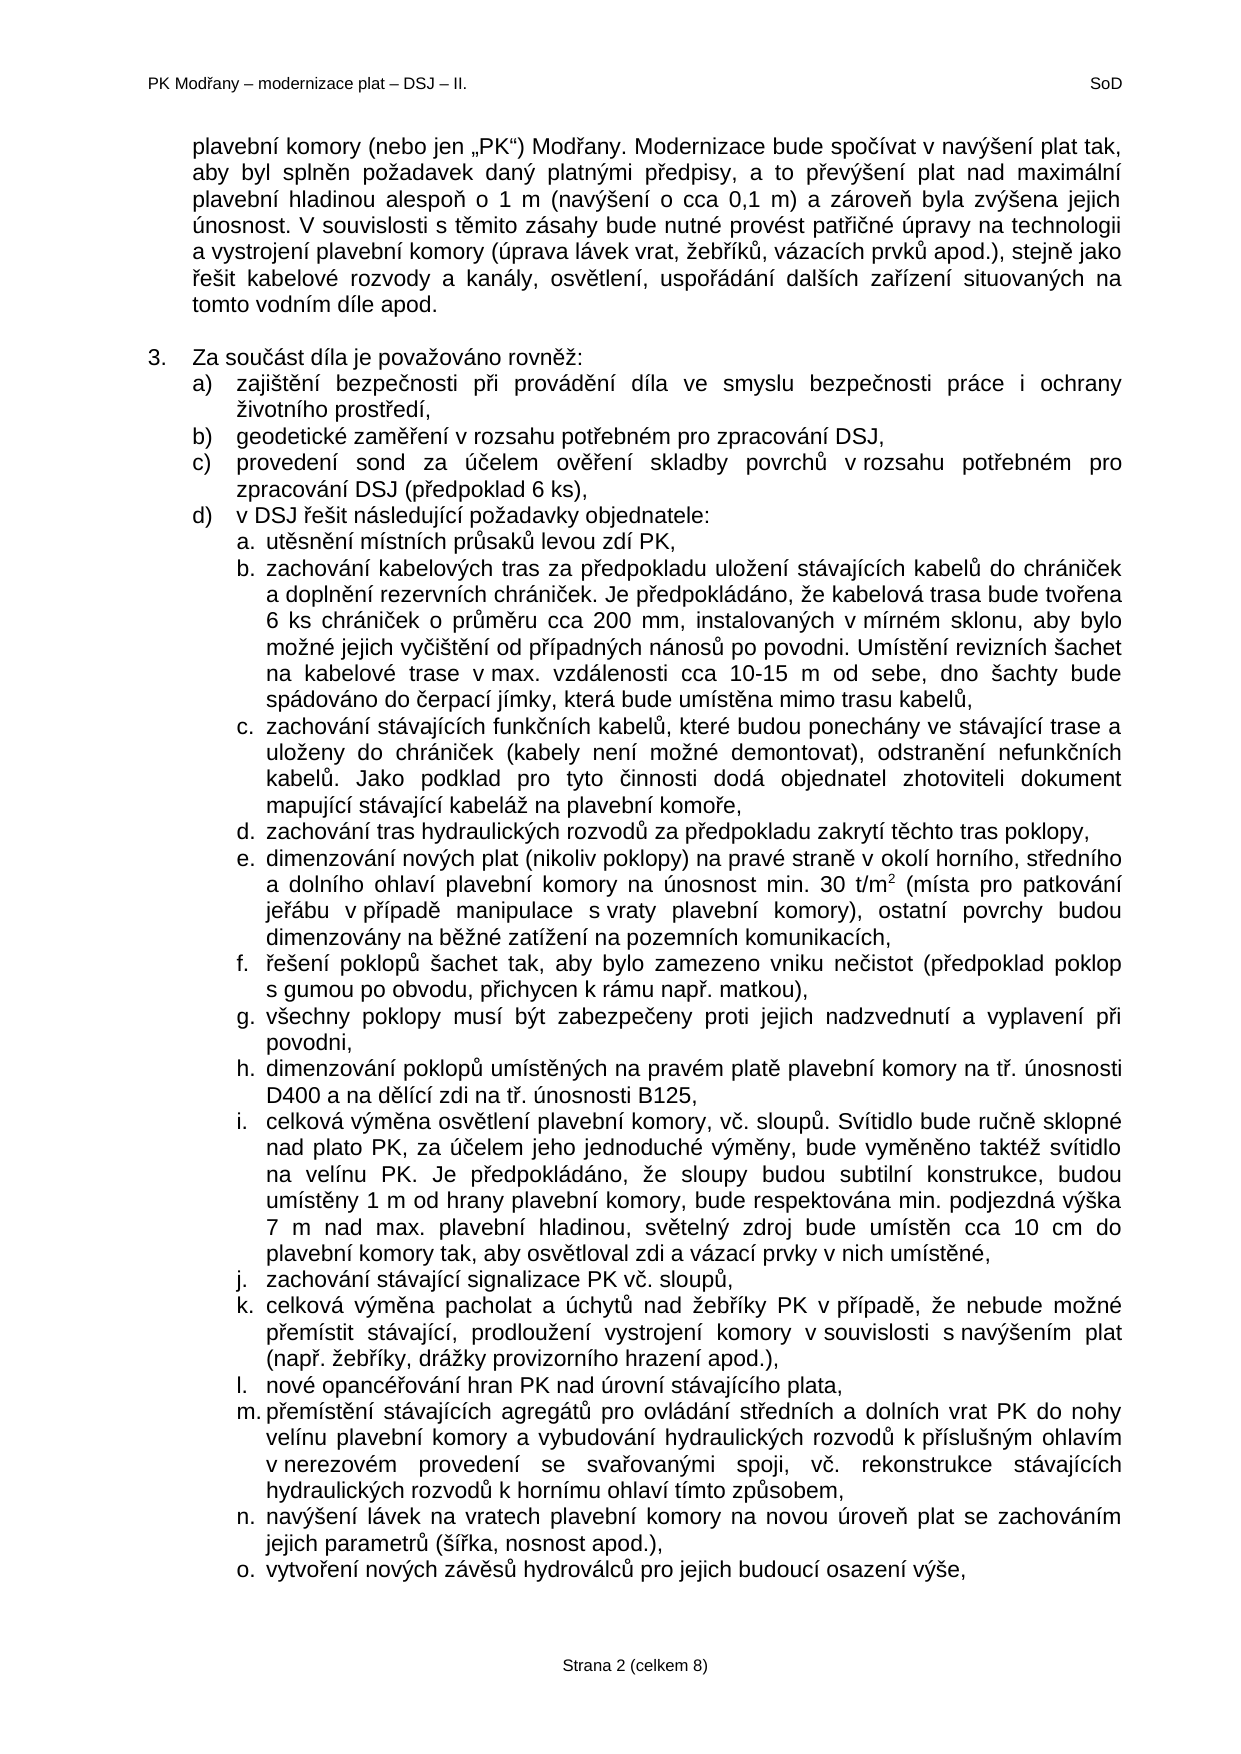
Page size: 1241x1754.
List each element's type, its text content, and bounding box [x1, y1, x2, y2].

list všechny poklopy musí být zabezpečeny proti jejich nadzvednutí a vyplavení při povodni, [236, 1003, 1122, 1055]
list navýšení lávek na vratech plavební komory na novou úroveň plat se zachováním jejich parametrů (šířka, nosnost apod.), [236, 1503, 1122, 1556]
list utěsnění místních průsaků levou zdí PK, [236, 528, 1122, 554]
list řešení poklopů šachet tak, aby bylo zamezeno vniku nečistot (předpoklad poklop s gumou po obvodu, přichycen k rámu např. matkou), [236, 950, 1122, 1003]
list zachování kabelových tras za předpokladu uložení stávajících kabelů do chrániček a doplnění rezervních chrániček. Je předpokládáno, že kabelová trasa bude tvořena 6 ks chrániček o průměru cca 200 mm, instalovaných v mírném sklonu, aby bylo možné jejich vyčištění od případných nánosů po povodni. Umístění revizních šachet na kabelové trase v max. vzdálenosti cca 10-15 m od sebe, dno šachty bude spádováno do čerpací jímky, která bude umístěna mimo trasu kabelů, [236, 554, 1122, 713]
list přemístění stávajících agregátů pro ovládání středních a dolních vrat PK do nohy velínu plavební komory a vybudování hydraulických rozvodů k příslušným ohlavím v nerezovém provedení se svařovanými spoji, vč. rekonstrukce stávajících hydraulických rozvodů k hornímu ohlaví tímto způsobem, [236, 1398, 1122, 1503]
list nové opancéřování hran PK nad úrovní stávajícího plata, [236, 1372, 1122, 1398]
list zachování tras hydraulických rozvodů za předpokladu zakrytí těchto tras poklopy, [236, 818, 1122, 844]
list celková výměna osvětlení plavební komory, vč. sloupů. Svítidlo bude ručně sklopné nad plato PK, za účelem jeho jednoduché výměny, bude vyměněno taktéž svítidlo na velínu PK. Je předpokládáno, že sloupy budou subtilní konstrukce, budou umístěny 1 m od hrany plavební komory, bude respektována min. podjezdná výška 7 m nad max. plavební hladinou, světelný zdroj bude umístěn cca 10 cm do plavební komory tak, aby osvětloval zdi a vázací prvky v nich umístěné, [236, 1108, 1122, 1266]
list Za součást díla je považováno rovněž: [148, 344, 1122, 370]
list zajištění bezpečnosti při provádění díla ve smyslu bezpečnosti práce i ochrany životního prostředí, [192, 370, 1122, 423]
list zachování stávající signalizace PK vč. sloupů, [236, 1266, 1122, 1292]
list dimenzování nových plat (nikoliv poklopy) na pravé straně v okolí horního, středního a dolního ohlaví plavební komory na únosnost min. 30 t/m2 (místa pro patkování jeřábu v případě manipulace s vraty plavební komory), ostatní povrchy budou dimenzovány na běžné zatížení na pozemních komunikacích, [236, 844, 1122, 950]
list geodetické zaměření v rozsahu potřebném pro zpracování DSJ, [192, 423, 1122, 449]
list celková výměna pacholat a úchytů nad žebříky PK v případě, že nebude možné přemístit stávající, prodloužení vystrojení komory v souvislosti s navýšením plat (např. žebříky, drážky provizorního hrazení apod.), [236, 1292, 1122, 1372]
list dimenzování poklopů umístěných na pravém platě plavební komory na tř. únosnosti D400 a na dělící zdi na tř. únosnosti B125, [236, 1055, 1122, 1108]
list zachování stávajících funkčních kabelů, které budou ponechány ve stávající trase a uloženy do chrániček (kabely není možné demontovat), odstranění nefunkčních kabelů. Jako podklad pro tyto činnosti dodá objednatel zhotoviteli dokument mapující stávající kabeláž na plavební komoře, [236, 713, 1122, 818]
list v DSJ řešit následující požadavky objednatele: [192, 502, 1122, 528]
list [148, 133, 1122, 317]
list provedení sond za účelem ověření skladby povrchů v rozsahu potřebném pro zpracování DSJ (předpoklad 6 ks), [192, 449, 1122, 502]
list vytvoření nových závěsů hydroválců pro jejich budoucí osazení výše, [236, 1556, 1122, 1582]
